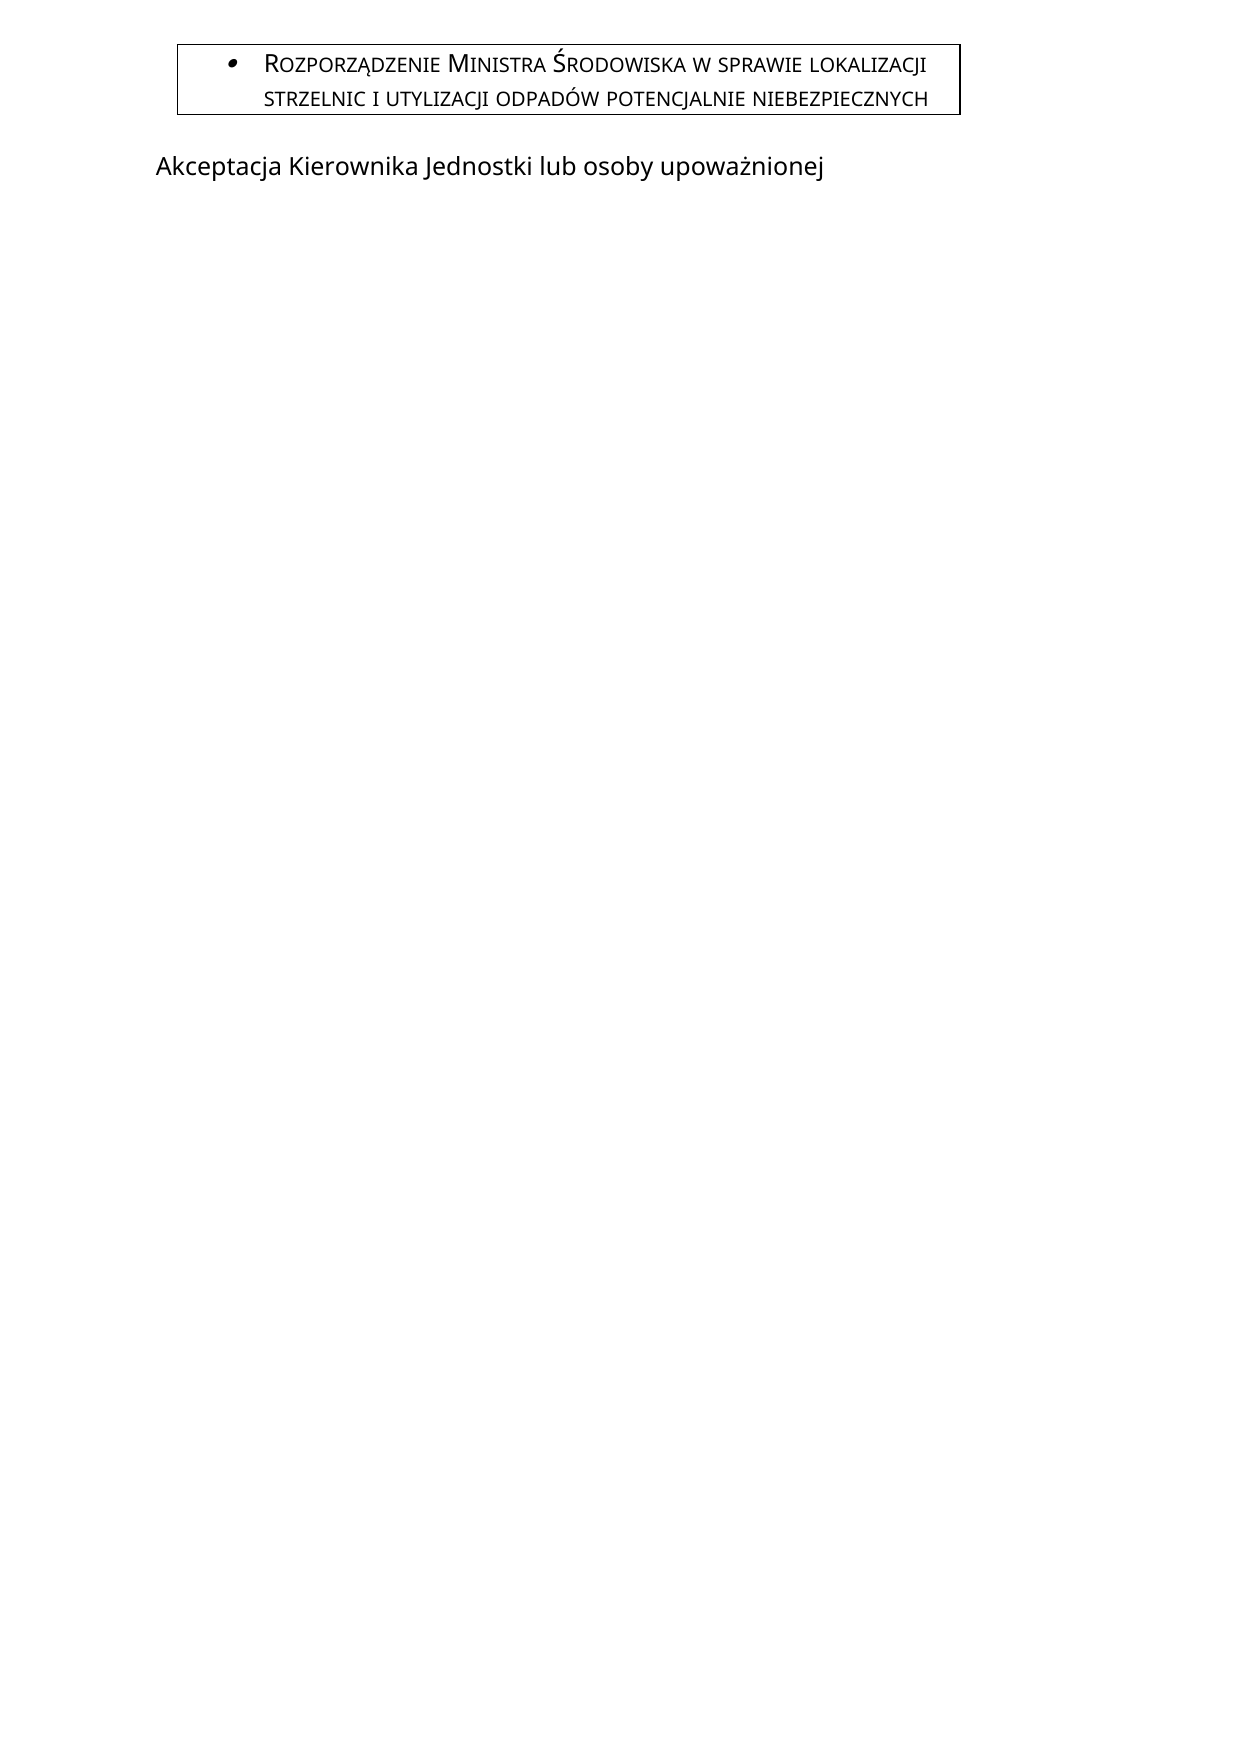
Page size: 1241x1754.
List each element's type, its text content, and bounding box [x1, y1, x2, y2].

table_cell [178, 45, 959, 113]
text Akceptacja Kierownika Jednostki lub osoby upoważnionej [156, 149, 1122, 183]
